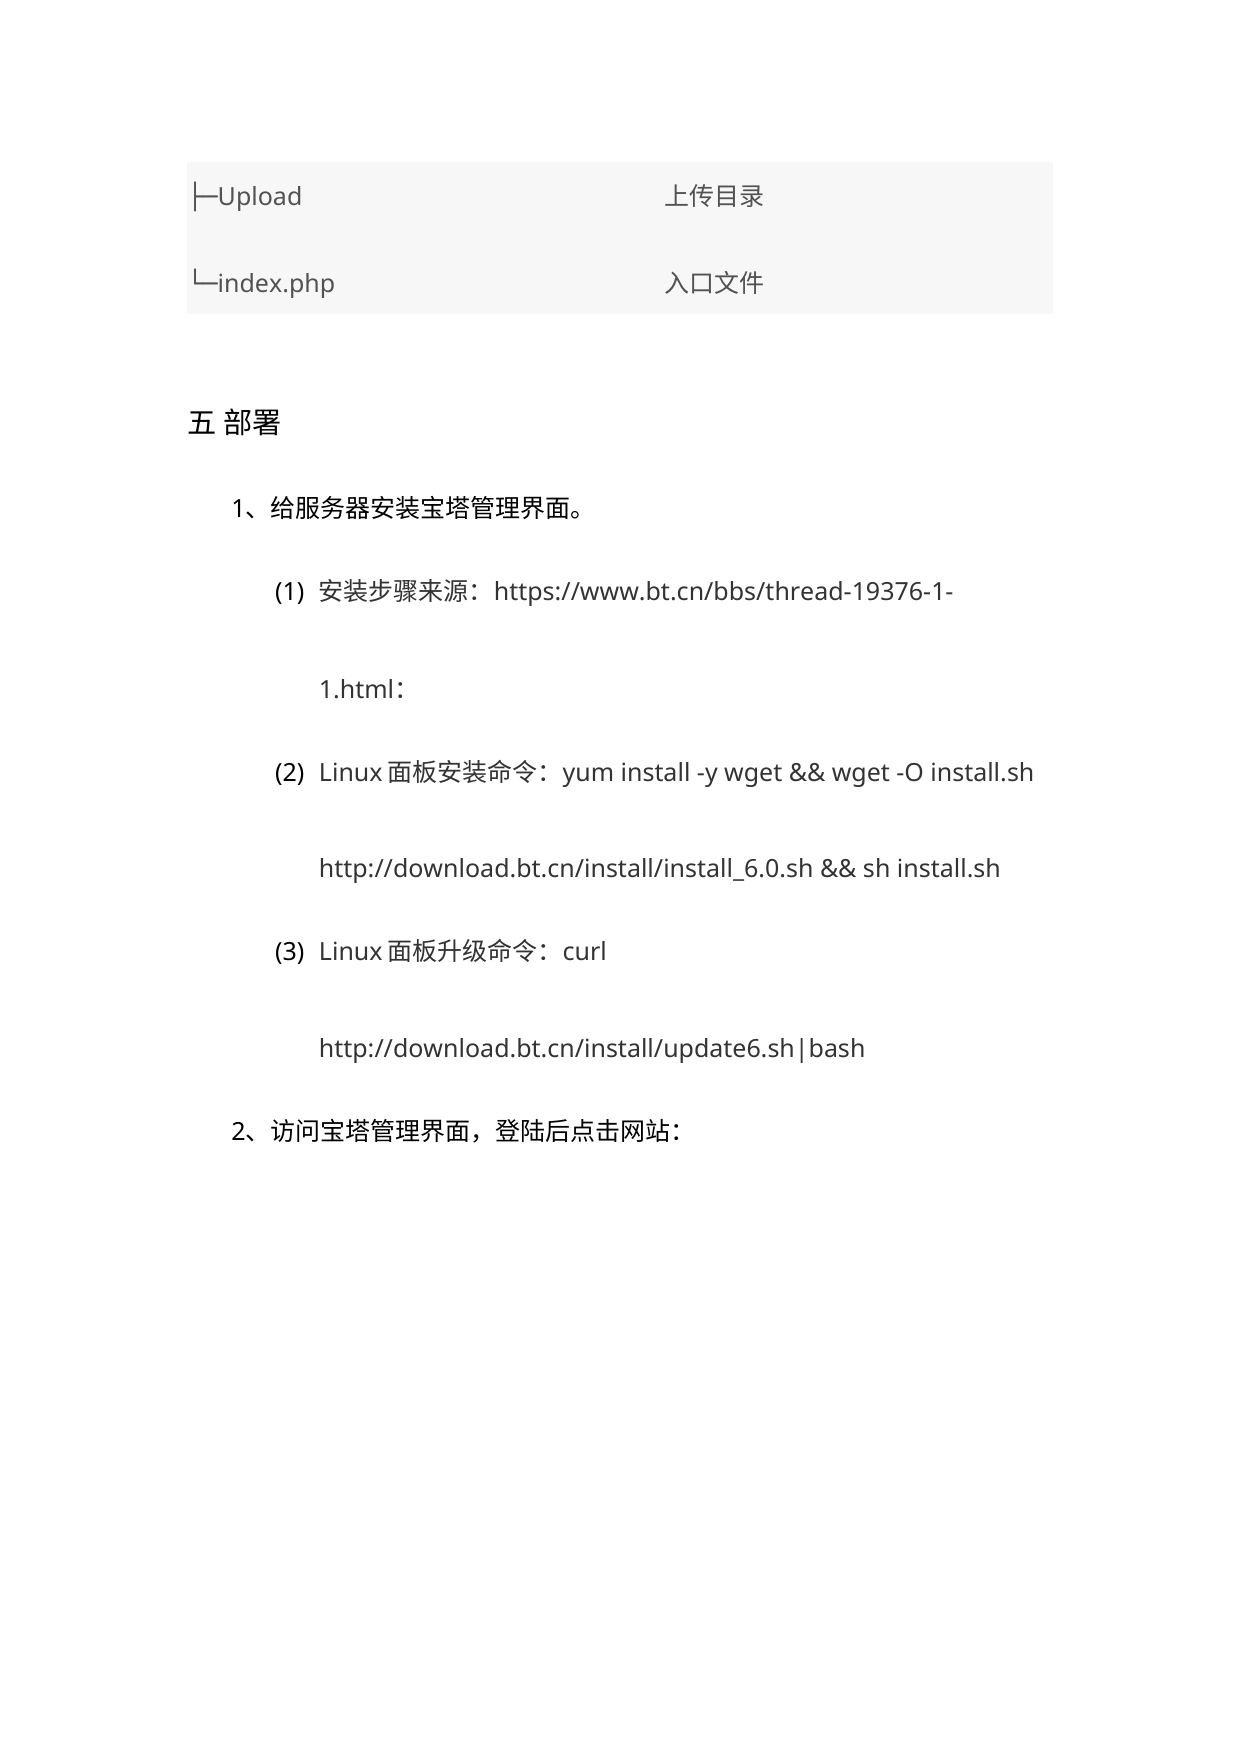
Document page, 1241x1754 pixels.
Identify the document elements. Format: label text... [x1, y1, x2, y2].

list Linux面板安装命令：yum install -y wget && wget -O install.sh http://download.bt.cn/install/install_6.0.sh && sh install.sh [275, 738, 1053, 900]
list 访问宝塔管理界面，登陆后点击网站： [231, 1097, 1053, 1162]
list 五 部署 [187, 388, 1053, 453]
list 安装步骤来源：https://www.bt.cn/bbs/thread-19376-1-1.html： [275, 557, 1053, 720]
text └─index.php 入口文件 [187, 249, 1053, 314]
list Linux面板升级命令：curl http://download.bt.cn/install/update6.sh|bash [275, 917, 1053, 1080]
text ├─Upload 上传目录 [187, 162, 1053, 227]
list 给服务器安装宝塔管理界面。 [231, 474, 1053, 539]
